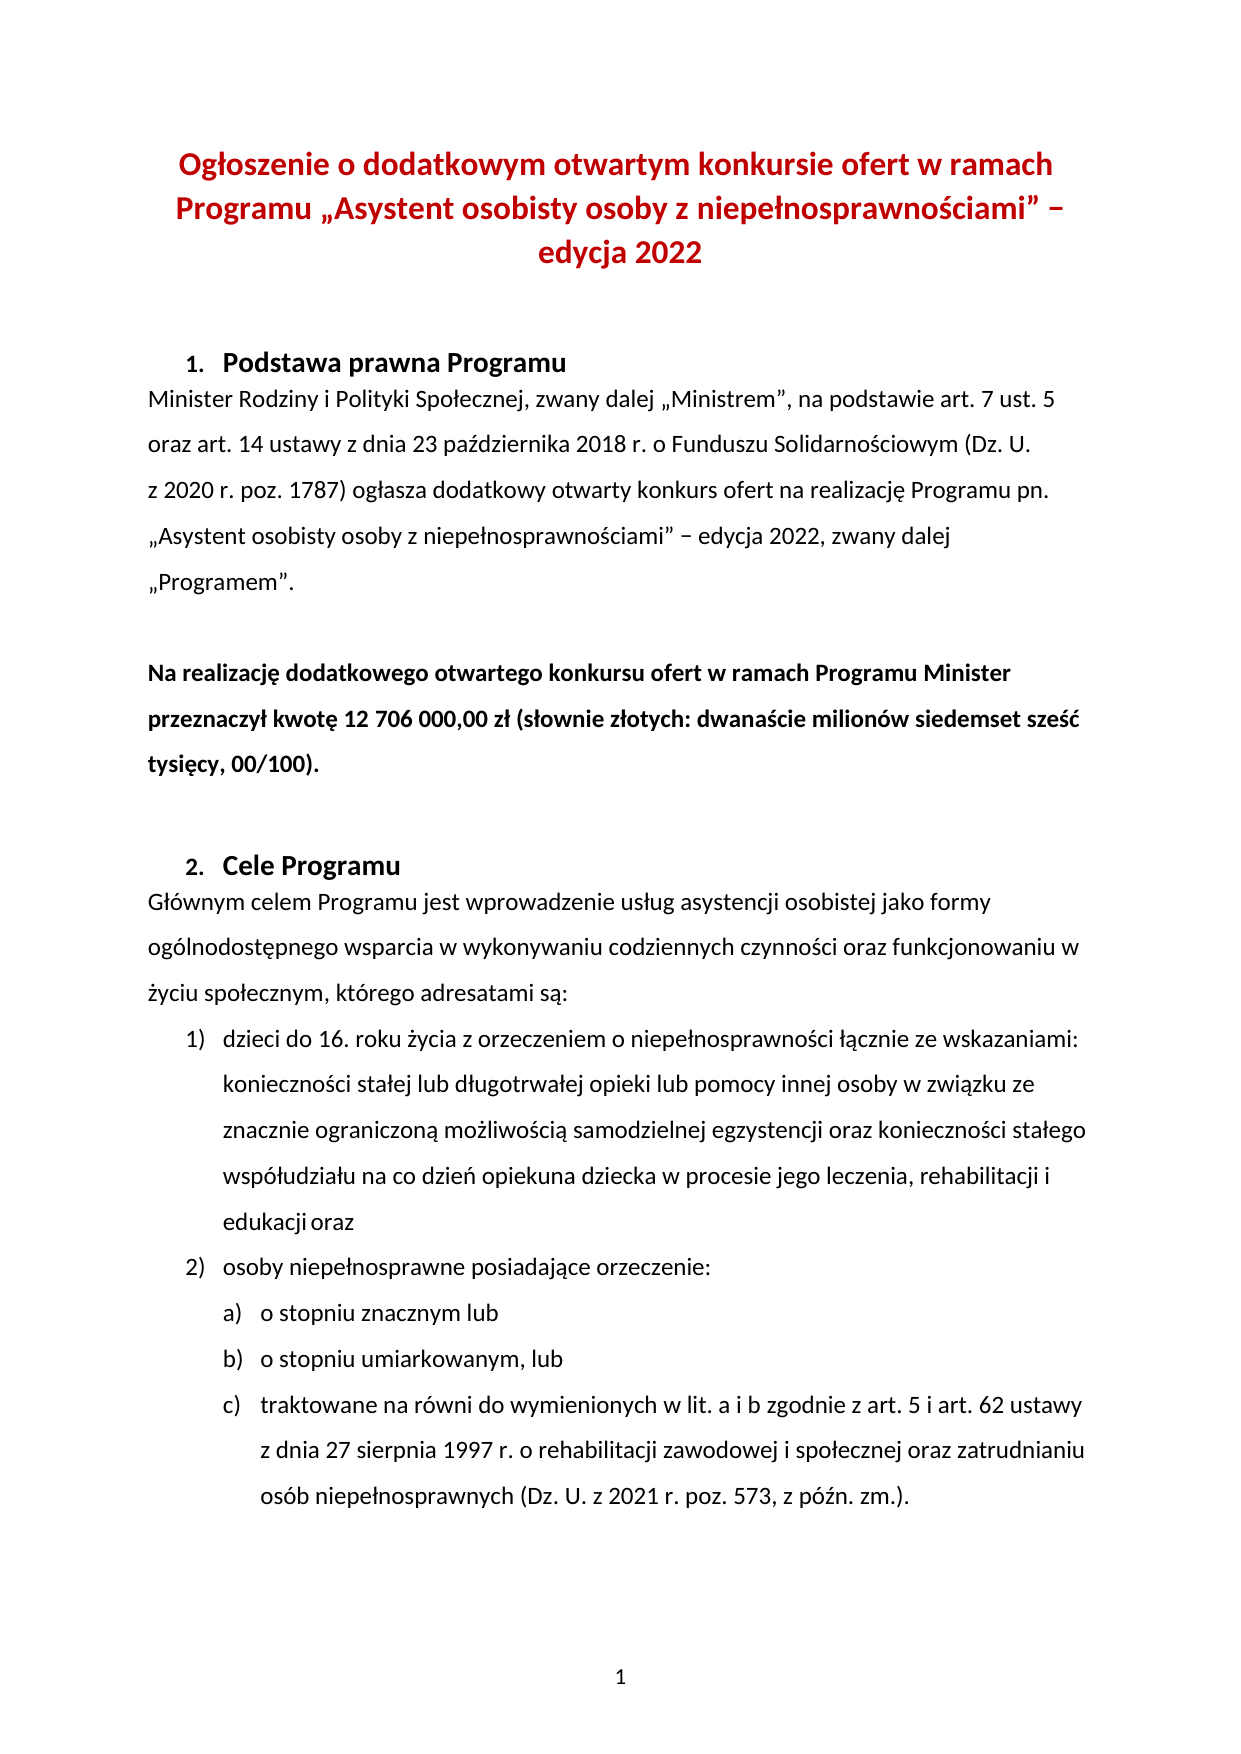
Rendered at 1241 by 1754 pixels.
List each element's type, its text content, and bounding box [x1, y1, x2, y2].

text Na realizację dodatkowego otwartego konkursu ofert w ramach Programu Minister przeznaczył kwotę 12 706 000,00 zł (słownie złotych: dwanaście milionów siedemset sześć tysięcy, 00/100). [148, 657, 1092, 779]
list o stopniu znacznym lub [223, 1297, 1092, 1328]
list traktowane na równi do wymienionych w lit. a i b zgodnie z art. 5 i art. 62 ustawy z dnia 27 sierpnia 1997 r. o rehabilitacji zawodowej i społecznej oraz zatrudnianiu osób niepełnosprawnych (Dz. U. z 2021 r. poz. 573, z późn. zm.). [223, 1389, 1092, 1511]
subtitle Podstawa prawna Programu [185, 344, 1092, 380]
subtitle Cele Programu [185, 847, 1092, 883]
text Minister Rodziny i Polityki Społecznej, zwany dalej „Ministrem”, na podstawie art. 7 ust. 5 oraz art. 14 ustawy z dnia 23 października 2018 r. o Funduszu Solidarnościowym (Dz. U. z 2020 r. poz. 1787) ogłasza dodatkowy otwarty konkurs ofert na realizację Programu pn. „Asystent osobisty osoby z niepełnosprawnościami” − edycja 2022, zwany dalej „Programem”. [148, 383, 1093, 596]
text Głównym celem Programu jest wprowadzenie usług asystencji osobistej jako formy ogólnodostępnego wsparcia w wykonywaniu codziennych czynności oraz funkcjonowaniu w życiu społecznym, którego adresatami są: [148, 886, 1093, 1008]
list dzieci do 16. roku życia z orzeczeniem o niepełnosprawności łącznie ze wskazaniami: konieczności stałej lub długotrwałej opieki lub pomocy innej osoby w związku ze znacznie ograniczoną możliwością samodzielnej egzystencji oraz konieczności stałego współudziału na co dzień opiekuna dziecka w procesie jego leczenia, rehabilitacji i edukacji oraz [185, 1023, 1093, 1236]
list osoby niepełnosprawne posiadające orzeczenie: [185, 1252, 1092, 1282]
list o stopniu umiarkowanym, lub [223, 1343, 1092, 1373]
subtitle Ogłoszenie o dodatkowym otwartym konkursie ofert w ramach Programu „Asystent osobisty osoby z niepełnosprawnościami” − edycja 2022 [148, 143, 1092, 272]
